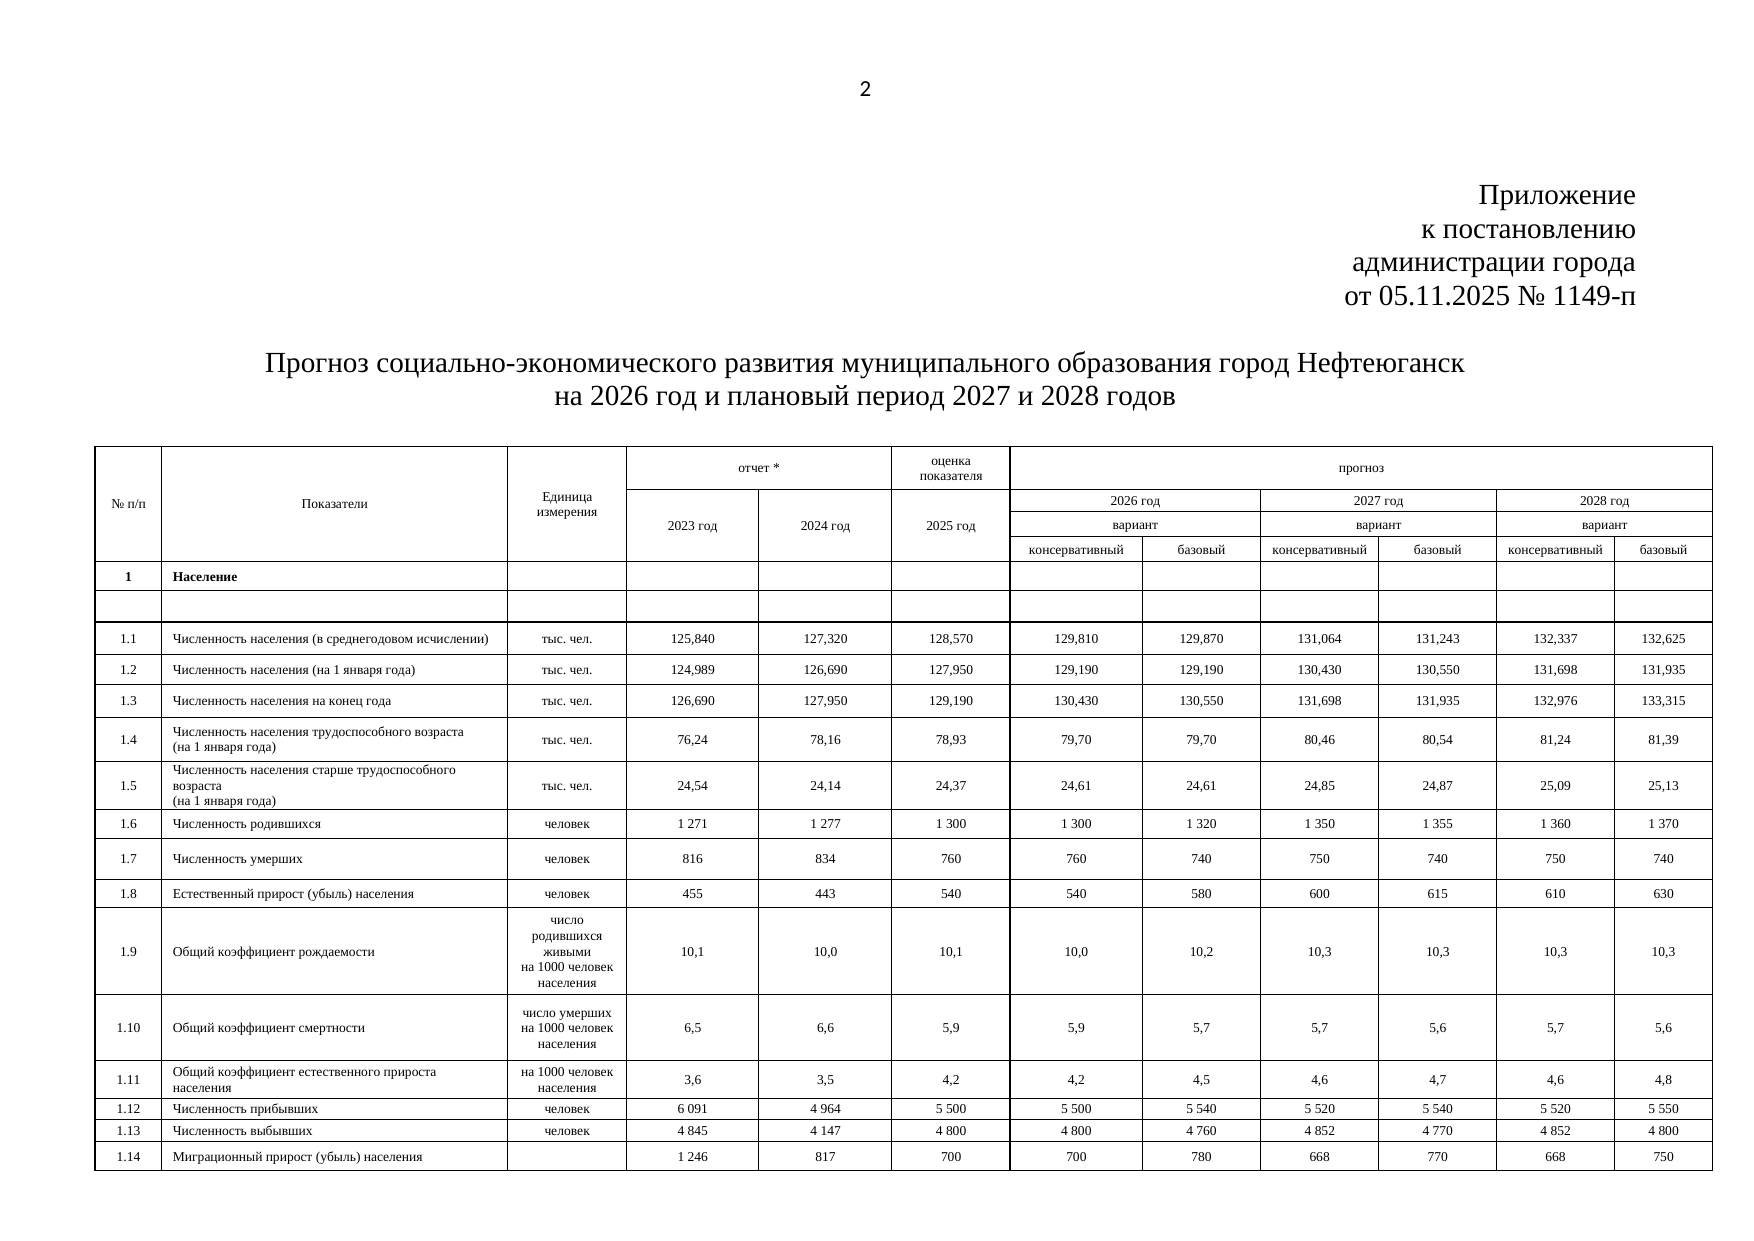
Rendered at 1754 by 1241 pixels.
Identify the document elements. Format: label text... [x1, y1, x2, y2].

table_cell 668 [1261, 1142, 1378, 1170]
table_cell [759, 562, 891, 590]
table_cell Численность умерших [162, 839, 507, 879]
table_cell 2023 год [627, 490, 758, 561]
table_cell 10,3 [1497, 908, 1614, 994]
table_cell вариант [1011, 512, 1260, 536]
table_cell 5 520 [1261, 1099, 1378, 1119]
table_cell [1143, 591, 1260, 621]
table_cell 816 [627, 839, 758, 879]
table_cell 130,430 [1261, 655, 1378, 684]
table_cell 25,09 [1497, 762, 1614, 808]
table_cell 10,0 [1011, 908, 1142, 994]
table_cell 3,5 [759, 1061, 891, 1097]
table_cell 10,1 [892, 908, 1009, 994]
table_cell 127,950 [892, 655, 1009, 684]
table_cell [627, 591, 758, 621]
table_cell 700 [892, 1142, 1009, 1170]
table_cell 81,39 [1615, 718, 1712, 761]
table_cell 1.8 [96, 880, 161, 907]
table_cell 4,2 [1011, 1061, 1142, 1097]
table_cell вариант [1497, 512, 1712, 536]
table_cell 540 [1011, 880, 1142, 907]
table_cell [1497, 591, 1614, 621]
table_cell Численность населения старше трудоспособного возраста (на 1 января года) [162, 762, 507, 808]
table_cell 2024 год [759, 490, 891, 561]
table_cell 1 [96, 562, 161, 590]
table_cell 780 [1143, 1142, 1260, 1170]
table_cell [627, 562, 758, 590]
table_cell [1615, 591, 1712, 621]
table_header № п/п [96, 447, 161, 561]
table_cell тыс. чел. [508, 623, 626, 654]
table_cell 1 271 [627, 810, 758, 838]
table_cell 817 [759, 1142, 891, 1170]
table_cell 1.3 [96, 685, 161, 717]
table_cell 4,8 [1615, 1061, 1712, 1097]
table_cell 1 320 [1143, 810, 1260, 838]
table_cell 5,6 [1379, 995, 1496, 1060]
table_cell [96, 591, 161, 621]
table_cell [1261, 562, 1378, 590]
table_cell 10,3 [1261, 908, 1378, 994]
table_cell 610 [1497, 880, 1614, 907]
table_cell [1379, 562, 1496, 590]
table_cell 1.10 [96, 995, 161, 1060]
table_cell человек [508, 880, 626, 907]
table_cell консервативный [1261, 537, 1378, 561]
table_cell [1379, 591, 1496, 621]
table_cell 540 [892, 880, 1009, 907]
table_cell 24,61 [1011, 762, 1142, 808]
table_cell 1.1 [96, 623, 161, 654]
table_header Единица измерения [508, 447, 626, 561]
table_header Показатели [162, 447, 507, 561]
table_cell 770 [1379, 1142, 1496, 1170]
table_cell Общий коэффициент смертности [162, 995, 507, 1060]
table_cell 4 147 [759, 1120, 891, 1141]
table_header отчет * [627, 447, 891, 489]
table_cell 127,320 [759, 623, 891, 654]
table_cell 834 [759, 839, 891, 879]
table_cell число умерших на 1000 человек населения [508, 995, 626, 1060]
table_cell 130,550 [1143, 685, 1260, 717]
table_cell Численность прибывших [162, 1099, 507, 1119]
table_cell Численность населения трудоспособного возраста (на 1 января года) [162, 718, 507, 761]
table_cell 740 [1615, 839, 1712, 879]
table_cell 750 [1497, 839, 1614, 879]
table_cell 668 [1497, 1142, 1614, 1170]
table_cell 2025 год [892, 490, 1009, 561]
table_cell 132,976 [1497, 685, 1614, 717]
table_cell 1.2 [96, 655, 161, 684]
table_cell базовый [1379, 537, 1496, 561]
table_cell Население [162, 562, 507, 590]
table_cell 4 800 [1615, 1120, 1712, 1141]
table_cell Общий коэффициент естественного прироста населения [162, 1061, 507, 1097]
table_cell базовый [1615, 537, 1712, 561]
table_cell 4 770 [1379, 1120, 1496, 1141]
table_cell базовый [1143, 537, 1260, 561]
table_cell 1.14 [96, 1142, 161, 1170]
text от 05.11.2025 № 1149-п [94, 278, 1636, 311]
text на 2026 год и плановый период 2027 и 2028 годов [94, 378, 1636, 412]
table_cell 131,698 [1261, 685, 1378, 717]
text Приложение [94, 177, 1636, 211]
table_cell 10,1 [627, 908, 758, 994]
table_cell тыс. чел. [508, 718, 626, 761]
table_cell 4,5 [1143, 1061, 1260, 1097]
table_cell 6,5 [627, 995, 758, 1060]
table_cell 131,064 [1261, 623, 1378, 654]
text Прогноз социально-экономического развития муниципального образования город Нефтеюганск [94, 345, 1636, 378]
table_cell 129,190 [892, 685, 1009, 717]
table_cell 131,935 [1379, 685, 1496, 717]
table_cell [1011, 591, 1142, 621]
table_cell [1497, 562, 1614, 590]
table_cell 1.5 [96, 762, 161, 808]
table_cell 5 550 [1615, 1099, 1712, 1119]
table_cell тыс. чел. [508, 655, 626, 684]
table_cell 1 360 [1497, 810, 1614, 838]
table_cell 129,810 [1011, 623, 1142, 654]
table_cell 5 500 [1011, 1099, 1142, 1119]
table_cell 4 760 [1143, 1120, 1260, 1141]
table_cell человек [508, 810, 626, 838]
table_cell 4 852 [1497, 1120, 1614, 1141]
table_cell 124,989 [627, 655, 758, 684]
table_cell 1 246 [627, 1142, 758, 1170]
table_cell 78,93 [892, 718, 1009, 761]
table_cell 1.9 [96, 908, 161, 994]
table_cell 5 540 [1143, 1099, 1260, 1119]
table_cell 130,430 [1011, 685, 1142, 717]
table_cell 25,13 [1615, 762, 1712, 808]
table_cell 3,6 [627, 1061, 758, 1097]
table_cell 1 300 [892, 810, 1009, 838]
table_cell 126,690 [759, 655, 891, 684]
table_cell [1615, 562, 1712, 590]
table_cell консервативный [1497, 537, 1614, 561]
table_cell 750 [1261, 839, 1378, 879]
text к постановлению [94, 211, 1636, 244]
table_cell тыс. чел. [508, 762, 626, 808]
table_cell 131,243 [1379, 623, 1496, 654]
table_cell 10,3 [1615, 908, 1712, 994]
table_cell 1 370 [1615, 810, 1712, 838]
table_cell 1.12 [96, 1099, 161, 1119]
table_cell консервативный [1011, 537, 1142, 561]
table_cell 1.4 [96, 718, 161, 761]
table_cell 5,9 [892, 995, 1009, 1060]
table_cell [508, 562, 626, 590]
table_cell 1.13 [96, 1120, 161, 1141]
table_cell 4 852 [1261, 1120, 1378, 1141]
table_cell 131,935 [1615, 655, 1712, 684]
table_cell 10,2 [1143, 908, 1260, 994]
table_cell 24,37 [892, 762, 1009, 808]
table_cell 80,46 [1261, 718, 1378, 761]
table_cell 455 [627, 880, 758, 907]
table_cell 580 [1143, 880, 1260, 907]
table_cell 79,70 [1143, 718, 1260, 761]
table_header оценка показателя [892, 447, 1009, 489]
table_cell 4,6 [1497, 1061, 1614, 1097]
table_cell 700 [1011, 1142, 1142, 1170]
table_cell число родившихся живыми на 1000 человек населения [508, 908, 626, 994]
table_cell 130,550 [1379, 655, 1496, 684]
table_cell 1 355 [1379, 810, 1496, 838]
table_cell 131,698 [1497, 655, 1614, 684]
table_cell на 1000 человек населения [508, 1061, 626, 1097]
table_cell 1.11 [96, 1061, 161, 1097]
table_cell 1 277 [759, 810, 891, 838]
table_cell 5 520 [1497, 1099, 1614, 1119]
table_cell 129,190 [1143, 655, 1260, 684]
table_cell 4,7 [1379, 1061, 1496, 1097]
table_cell 81,24 [1497, 718, 1614, 761]
table_cell 24,54 [627, 762, 758, 808]
table_cell 79,70 [1011, 718, 1142, 761]
table_cell 132,337 [1497, 623, 1614, 654]
table_cell 6,6 [759, 995, 891, 1060]
table_cell Численность населения (на 1 января года) [162, 655, 507, 684]
table_cell 760 [1011, 839, 1142, 879]
table_cell 132,625 [1615, 623, 1712, 654]
table_cell 127,950 [759, 685, 891, 717]
table_cell 10,3 [1379, 908, 1496, 994]
table_cell 5,7 [1261, 995, 1378, 1060]
table_cell 2026 год [1011, 490, 1260, 511]
table_cell 133,315 [1615, 685, 1712, 717]
table_cell 750 [1615, 1142, 1712, 1170]
table_cell 1 300 [1011, 810, 1142, 838]
table_cell 630 [1615, 880, 1712, 907]
table_cell [162, 591, 507, 621]
table_cell 10,0 [759, 908, 891, 994]
table_cell 5,9 [1011, 995, 1142, 1060]
table_cell человек [508, 1120, 626, 1141]
text администрации города [94, 244, 1636, 278]
table_cell 443 [759, 880, 891, 907]
table_cell 1.6 [96, 810, 161, 838]
table_cell [508, 1142, 626, 1170]
table_cell Общий коэффициент рождаемости [162, 908, 507, 994]
table_cell 740 [1379, 839, 1496, 879]
table_cell 128,570 [892, 623, 1009, 654]
table_cell 740 [1143, 839, 1260, 879]
table_cell человек [508, 1099, 626, 1119]
table_cell 4 964 [759, 1099, 891, 1119]
table_cell 1.7 [96, 839, 161, 879]
table_cell Миграционный прирост (убыль) населения [162, 1142, 507, 1170]
table_cell 5 540 [1379, 1099, 1496, 1119]
table_cell вариант [1261, 512, 1496, 536]
table_cell 129,870 [1143, 623, 1260, 654]
table_cell 5,6 [1615, 995, 1712, 1060]
table_cell [1011, 562, 1142, 590]
table_cell 4 800 [1011, 1120, 1142, 1141]
table_cell Естественный прирост (убыль) населения [162, 880, 507, 907]
table_cell 4 800 [892, 1120, 1009, 1141]
table_cell 5,7 [1143, 995, 1260, 1060]
table_cell 80,54 [1379, 718, 1496, 761]
table_cell 4,6 [1261, 1061, 1378, 1097]
table_cell Численность выбывших [162, 1120, 507, 1141]
table_cell 5 500 [892, 1099, 1009, 1119]
table_cell [892, 562, 1009, 590]
table_cell 2028 год [1497, 490, 1712, 511]
table_cell 600 [1261, 880, 1378, 907]
table_cell 129,190 [1011, 655, 1142, 684]
table_cell 24,61 [1143, 762, 1260, 808]
table_cell [892, 591, 1009, 621]
table_cell Численность населения (в среднегодовом исчислении) [162, 623, 507, 654]
table_cell [508, 591, 626, 621]
table_cell 24,87 [1379, 762, 1496, 808]
table_cell Численность населения на конец года [162, 685, 507, 717]
table_cell 78,16 [759, 718, 891, 761]
table_cell человек [508, 839, 626, 879]
table_cell 2027 год [1261, 490, 1496, 511]
table_cell 760 [892, 839, 1009, 879]
table_cell 125,840 [627, 623, 758, 654]
table_cell 6 091 [627, 1099, 758, 1119]
table_cell 126,690 [627, 685, 758, 717]
table_cell 76,24 [627, 718, 758, 761]
table_cell 4 845 [627, 1120, 758, 1141]
table_cell [759, 591, 891, 621]
table_cell Численность родившихся [162, 810, 507, 838]
table_cell 24,14 [759, 762, 891, 808]
table_cell 1 350 [1261, 810, 1378, 838]
table_cell [1261, 591, 1378, 621]
table_cell 615 [1379, 880, 1496, 907]
table_cell [1143, 562, 1260, 590]
table_cell 5,7 [1497, 995, 1614, 1060]
table_cell тыс. чел. [508, 685, 626, 717]
table_cell 24,85 [1261, 762, 1378, 808]
table_cell 4,2 [892, 1061, 1009, 1097]
table_header прогноз [1011, 447, 1712, 489]
